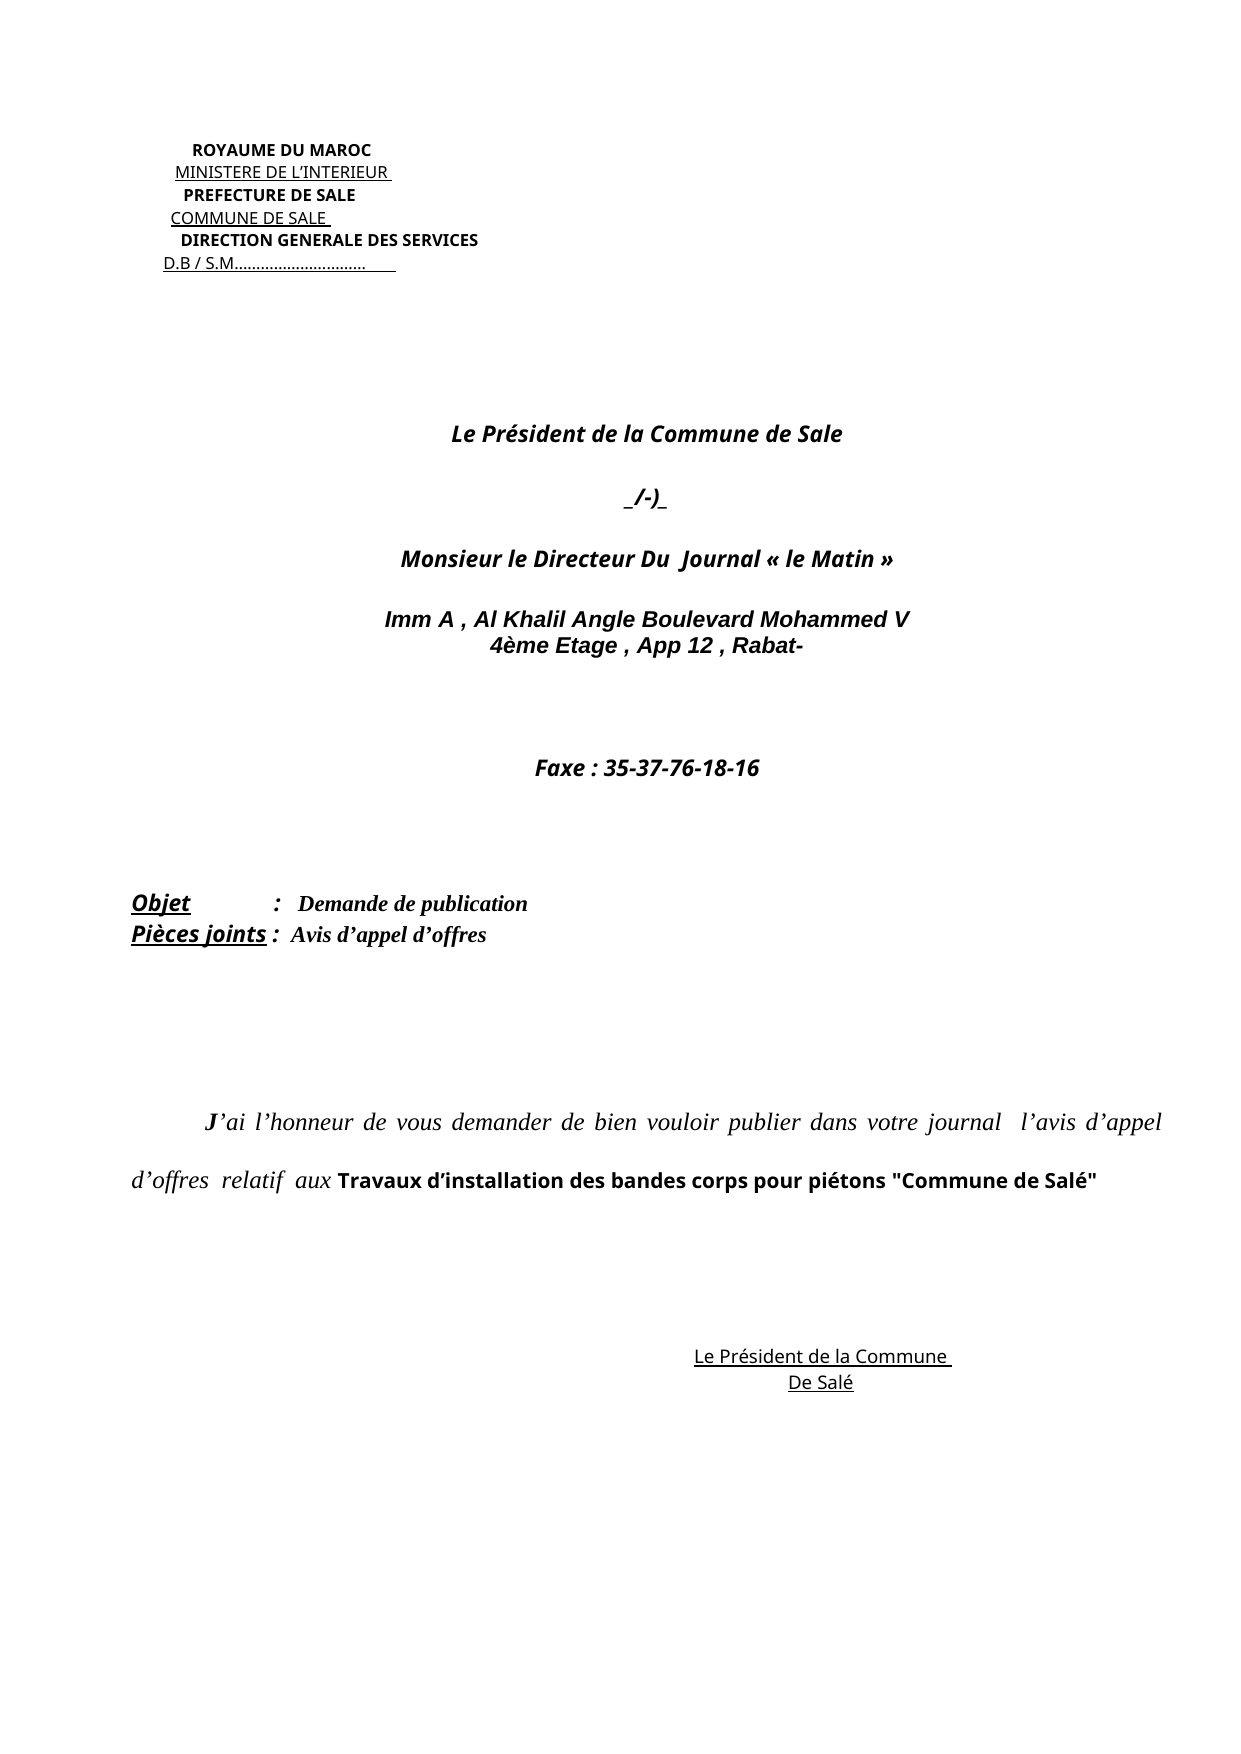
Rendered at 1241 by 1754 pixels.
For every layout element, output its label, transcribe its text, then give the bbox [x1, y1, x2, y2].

text Faxe : 35-37-76-18-16 [131, 752, 1162, 783]
text Monsieur le Directeur Du Journal « le Matin » [131, 543, 1162, 574]
text DIRECTION GENERALE DES SERVICES [131, 229, 1162, 252]
text De Salé [131, 1369, 1162, 1394]
text COMMUNE DE SALE [131, 206, 1162, 229]
text Le Président de la Commune [353, 1343, 1162, 1369]
text J’ai l’honneur de vous demander de bien vouloir publier dans votre journal l’avis d’appel d’offres relatif aux Travaux d’installation des bandes corps pour piétons "Commune de Salé" [131, 1107, 1162, 1194]
text MINISTERE DE L’INTERIEUR [131, 161, 1162, 183]
text Pièces joints : Avis d’appel d’offres [131, 918, 1162, 949]
text ROYAUME DU MAROC [131, 138, 1162, 161]
text Imm A , Al Khalil Angle Boulevard Mohammed V [131, 606, 1162, 632]
text _/-)_ [131, 481, 1162, 512]
text PREFECTURE DE SALE [131, 183, 1162, 206]
text D.B / S.M………………………… [131, 252, 1162, 274]
text Le Président de la Commune de Sale [131, 418, 1162, 449]
text 4ème Etage , App 12 , Rabat- [131, 632, 1162, 658]
text Objet : Demande de publication [131, 887, 1162, 918]
